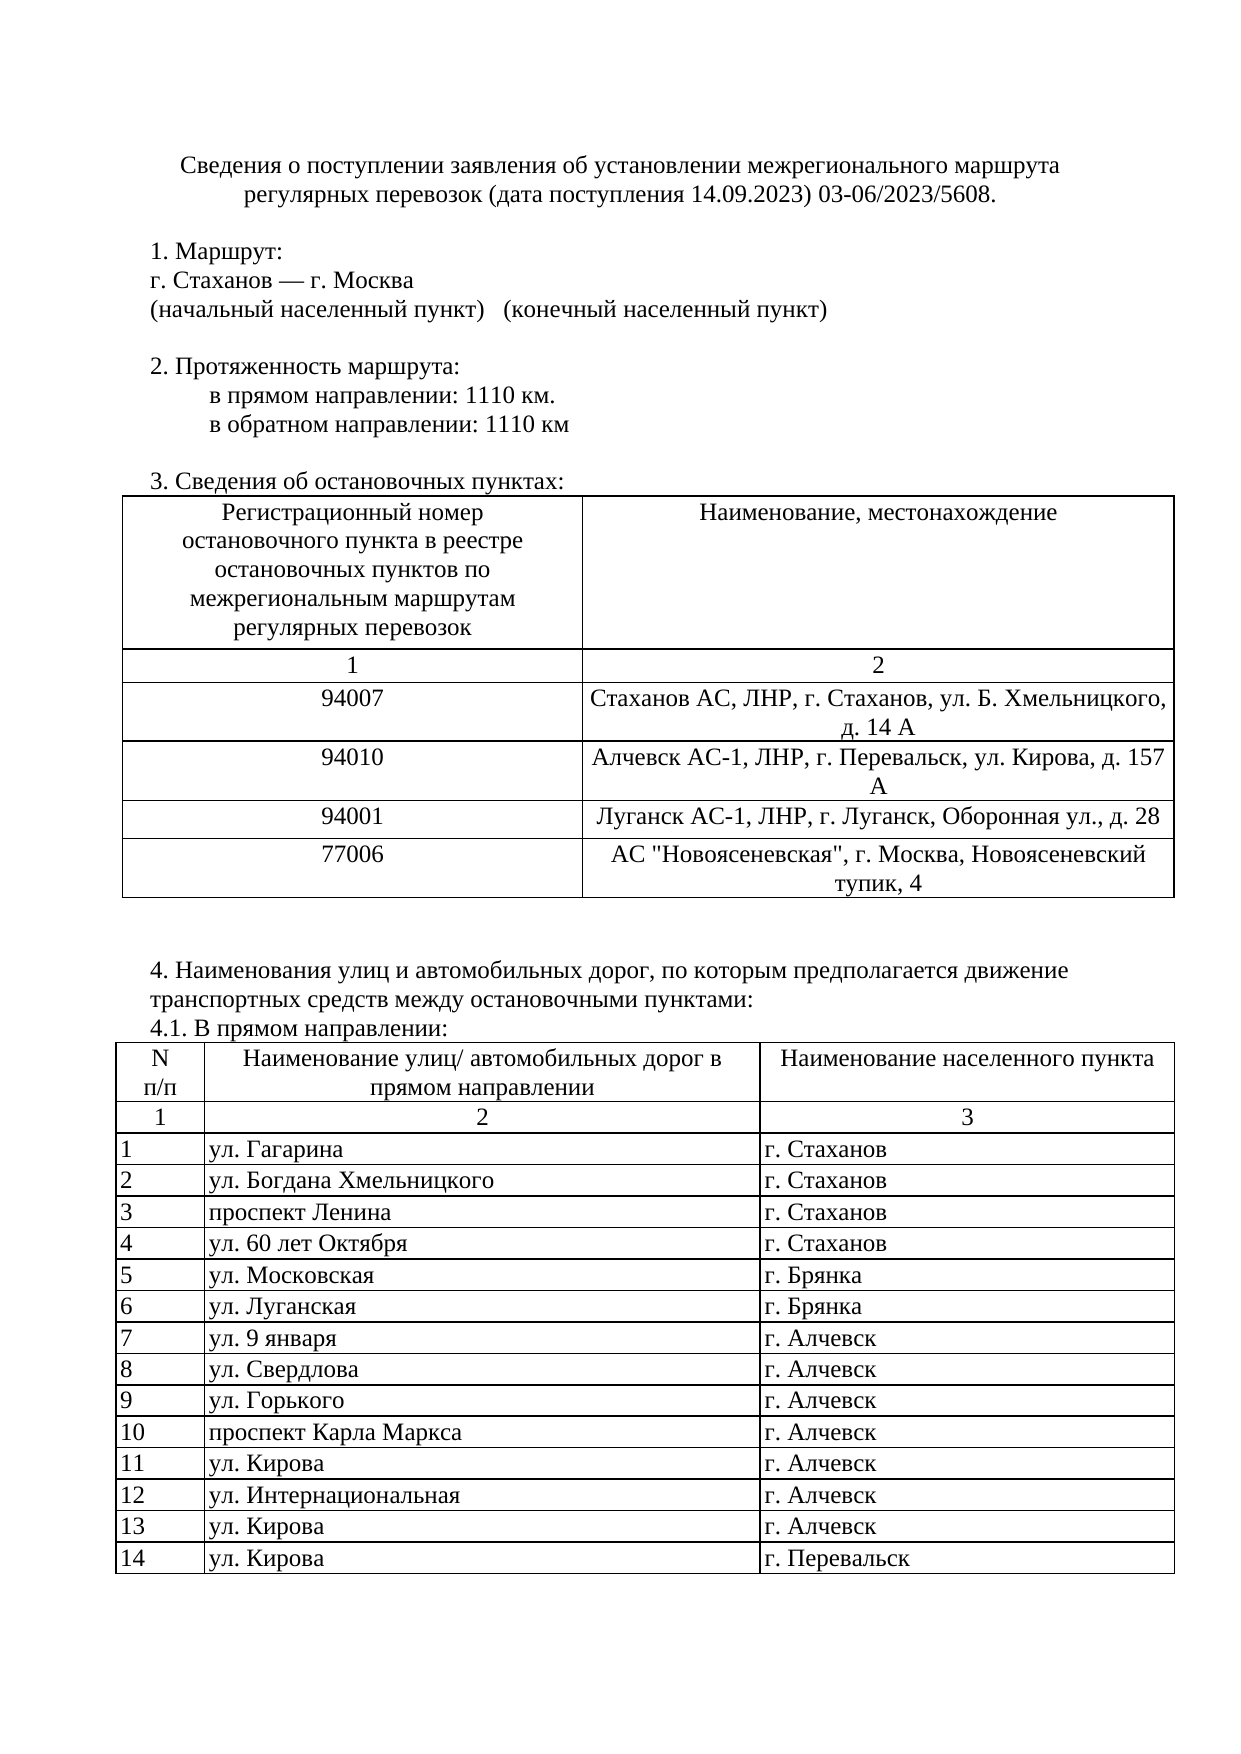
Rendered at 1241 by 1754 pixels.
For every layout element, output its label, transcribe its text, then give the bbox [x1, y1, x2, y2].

table_cell 12 [117, 1480, 204, 1510]
table_cell 77006 [123, 839, 582, 896]
table_cell г. Алчевск [761, 1511, 1174, 1541]
table_cell г. Алчевск [761, 1448, 1174, 1478]
table_cell 13 [117, 1511, 204, 1541]
text в обратном направлении: 1110 км [150, 409, 1090, 437]
text 2. Протяженность маршрута: [150, 351, 1090, 380]
table_cell 94010 [123, 742, 582, 799]
table_cell ул. 60 лет Октября [205, 1228, 759, 1258]
table_cell ул. 9 января [205, 1323, 759, 1352]
table_cell г. Стаханов [761, 1134, 1174, 1164]
table_cell 94001 [123, 801, 582, 837]
table_cell г. Алчевск [761, 1323, 1174, 1352]
table_cell 2 [117, 1165, 204, 1195]
text Сведения о поступлении заявления об установлении межрегионального маршрута регулярных перевозок (дата поступления 14.09.2023) 03-06/2023/5608. [150, 150, 1090, 207]
text 3. Сведения об остановочных пунктах: [150, 466, 1090, 495]
table_cell проспект Ленина [205, 1197, 759, 1227]
table_cell 3 [761, 1102, 1174, 1132]
table_cell ул. Кирова [205, 1511, 759, 1541]
table_header Наименование улиц/ автомобильных дорог в прямом направлении [205, 1043, 759, 1101]
table_cell Алчевск АС-1, ЛНР, г. Перевальск, ул. Кирова, д. 157 А [583, 742, 1173, 799]
table_cell 5 [117, 1260, 204, 1289]
table_cell ул. Горького [205, 1386, 759, 1415]
table_cell г. Брянка [761, 1260, 1174, 1289]
table_cell г. Брянка [761, 1291, 1174, 1321]
table_cell 4 [117, 1228, 204, 1258]
table_cell г. Алчевск [761, 1417, 1174, 1447]
table_cell 2 [583, 650, 1173, 681]
table_cell 1 [123, 650, 582, 681]
table_cell 6 [117, 1291, 204, 1321]
text г. Стаханов — г. Москва [150, 265, 1090, 294]
table_cell АС "Новоясеневская", г. Москва, Новоясеневский тупик, 4 [583, 839, 1173, 896]
table_header Наименование, местонахождение [583, 497, 1173, 648]
table_cell ул. Кирова [205, 1543, 759, 1573]
table_cell ул. Кирова [205, 1448, 759, 1478]
table_cell 7 [117, 1323, 204, 1352]
table_cell ул. Гагарина [205, 1134, 759, 1164]
table_cell 11 [117, 1448, 204, 1478]
table_cell Стаханов АС, ЛНР, г. Стаханов, ул. Б. Хмельницкого, д. 14 А [583, 683, 1173, 740]
table_cell г. Алчевск [761, 1386, 1174, 1415]
text 1. Маршрут: [150, 236, 1090, 265]
table_cell 8 [117, 1354, 204, 1384]
text 4.1. В прямом направлении: [150, 1013, 1090, 1042]
table_cell ул. Московская [205, 1260, 759, 1289]
text 4. Наименования улиц и автомобильных дорог, по которым предполагается движение транспортных средств между остановочными пунктами: [150, 956, 1090, 1013]
table_header Регистрационный номер остановочного пункта в реестре остановочных пунктов по межрегиональным маршрутам регулярных перевозок [123, 497, 582, 648]
table_cell ул. Богдана Хмельницкого [205, 1165, 759, 1195]
table_cell г. Стаханов [761, 1165, 1174, 1195]
table_cell 2 [205, 1102, 759, 1132]
table_cell г. Перевальск [761, 1543, 1174, 1573]
table_cell 9 [117, 1386, 204, 1415]
text (начальный населенный пункт) (конечный населенный пункт) [150, 294, 1090, 322]
table_cell 94007 [123, 683, 582, 740]
table_cell проспект Карла Маркса [205, 1417, 759, 1447]
text в прямом направлении: 1110 км. [150, 380, 1090, 409]
table_cell ул. Луганская [205, 1291, 759, 1321]
table_cell 1 [117, 1134, 204, 1164]
table_cell г. Алчевск [761, 1480, 1174, 1510]
table_cell ул. Интернациональная [205, 1480, 759, 1510]
table_cell г. Алчевск [761, 1354, 1174, 1384]
table_header Наименование населенного пункта [761, 1043, 1174, 1101]
table_cell 3 [117, 1197, 204, 1227]
table_cell 10 [117, 1417, 204, 1447]
table_cell 1 [117, 1102, 204, 1132]
table_cell г. Стаханов [761, 1197, 1174, 1227]
table_cell г. Стаханов [761, 1228, 1174, 1258]
table_header N п/п [117, 1043, 204, 1101]
table_cell 14 [117, 1543, 204, 1573]
table_cell ул. Свердлова [205, 1354, 759, 1384]
table_cell Луганск АС-1, ЛНР, г. Луганск, Оборонная ул., д. 28 [583, 801, 1173, 837]
